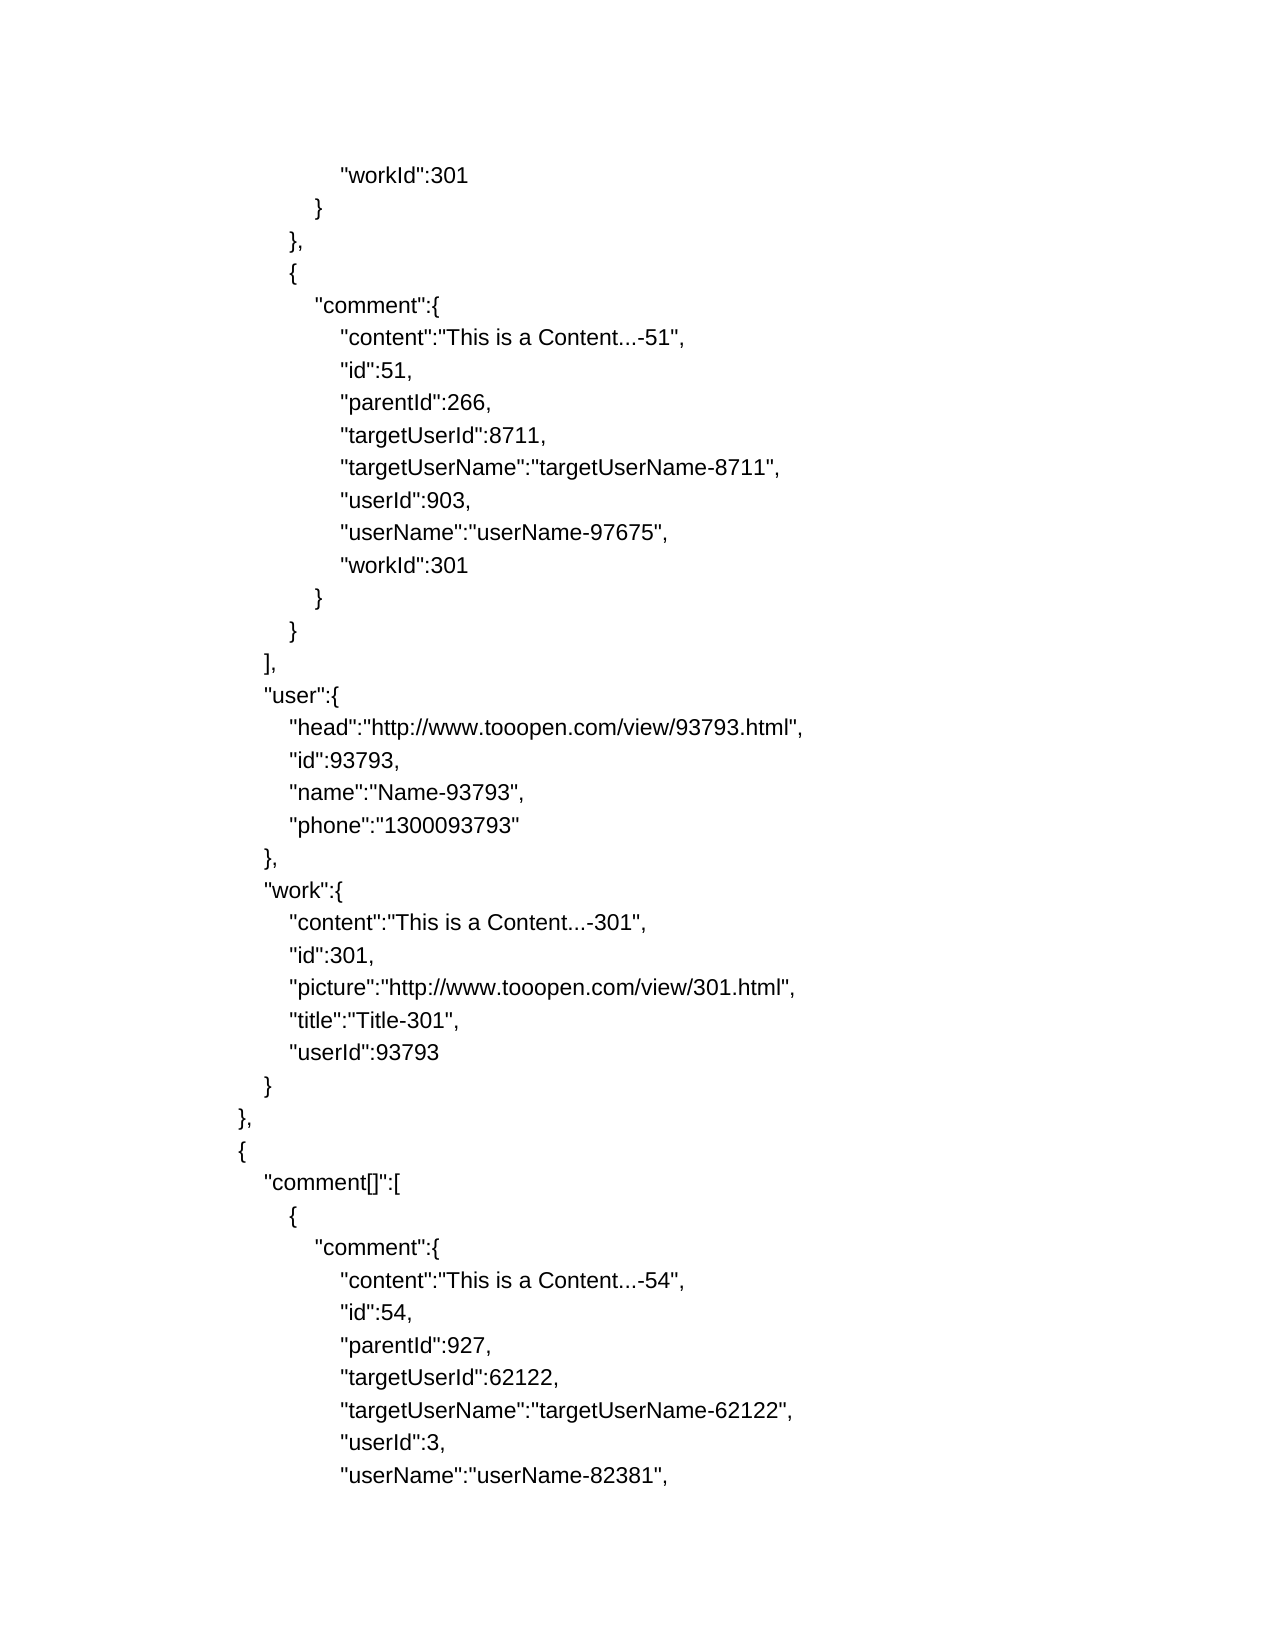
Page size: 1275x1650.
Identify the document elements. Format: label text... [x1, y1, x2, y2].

text "targetUserId":8711, [187, 419, 1087, 451]
text "comment":{ [187, 289, 1087, 321]
text } [187, 614, 1087, 646]
text "name":"Name-93793", [187, 776, 1087, 809]
text "id":93793, [187, 744, 1087, 776]
text "targetUserName":"targetUserName-8711", [187, 451, 1087, 484]
text "userId":903, [187, 484, 1087, 516]
text "comment[]":[ [187, 1166, 1087, 1199]
text "parentId":266, [187, 386, 1087, 419]
text { [187, 256, 1087, 289]
text "id":51, [187, 354, 1087, 386]
text "userName":"userName-97675", [187, 516, 1087, 549]
text "userId":93793 [187, 1036, 1087, 1069]
text ], [187, 646, 1087, 679]
text "content":"This is a Content...-51", [187, 321, 1087, 354]
text "work":{ [187, 874, 1087, 906]
text }, [187, 224, 1087, 256]
text "userName":"userName-82381", [187, 1459, 1087, 1491]
text }, [187, 841, 1087, 874]
text "parentId":927, [187, 1329, 1087, 1361]
text "id":54, [187, 1296, 1087, 1329]
text "workId":301 [187, 549, 1087, 581]
text "head":"http://www.tooopen.com/view/93793.html", [187, 711, 1087, 744]
text } [187, 1069, 1087, 1101]
text "picture":"http://www.tooopen.com/view/301.html", [187, 971, 1087, 1004]
text { [187, 1134, 1087, 1166]
text "userId":3, [187, 1426, 1087, 1459]
text "title":"Title-301", [187, 1004, 1087, 1036]
text }, [187, 1101, 1087, 1134]
text { [187, 1199, 1087, 1231]
text } [187, 191, 1087, 224]
text "targetUserName":"targetUserName-62122", [187, 1394, 1087, 1426]
text "user":{ [187, 679, 1087, 711]
text "content":"This is a Content...-54", [187, 1264, 1087, 1296]
text "content":"This is a Content...-301", [187, 906, 1087, 939]
text "phone":"1300093793" [187, 809, 1087, 841]
text "workId":301 [187, 159, 1087, 191]
text } [187, 581, 1087, 614]
text "comment":{ [187, 1231, 1087, 1264]
text "targetUserId":62122, [187, 1361, 1087, 1394]
text "id":301, [187, 939, 1087, 971]
